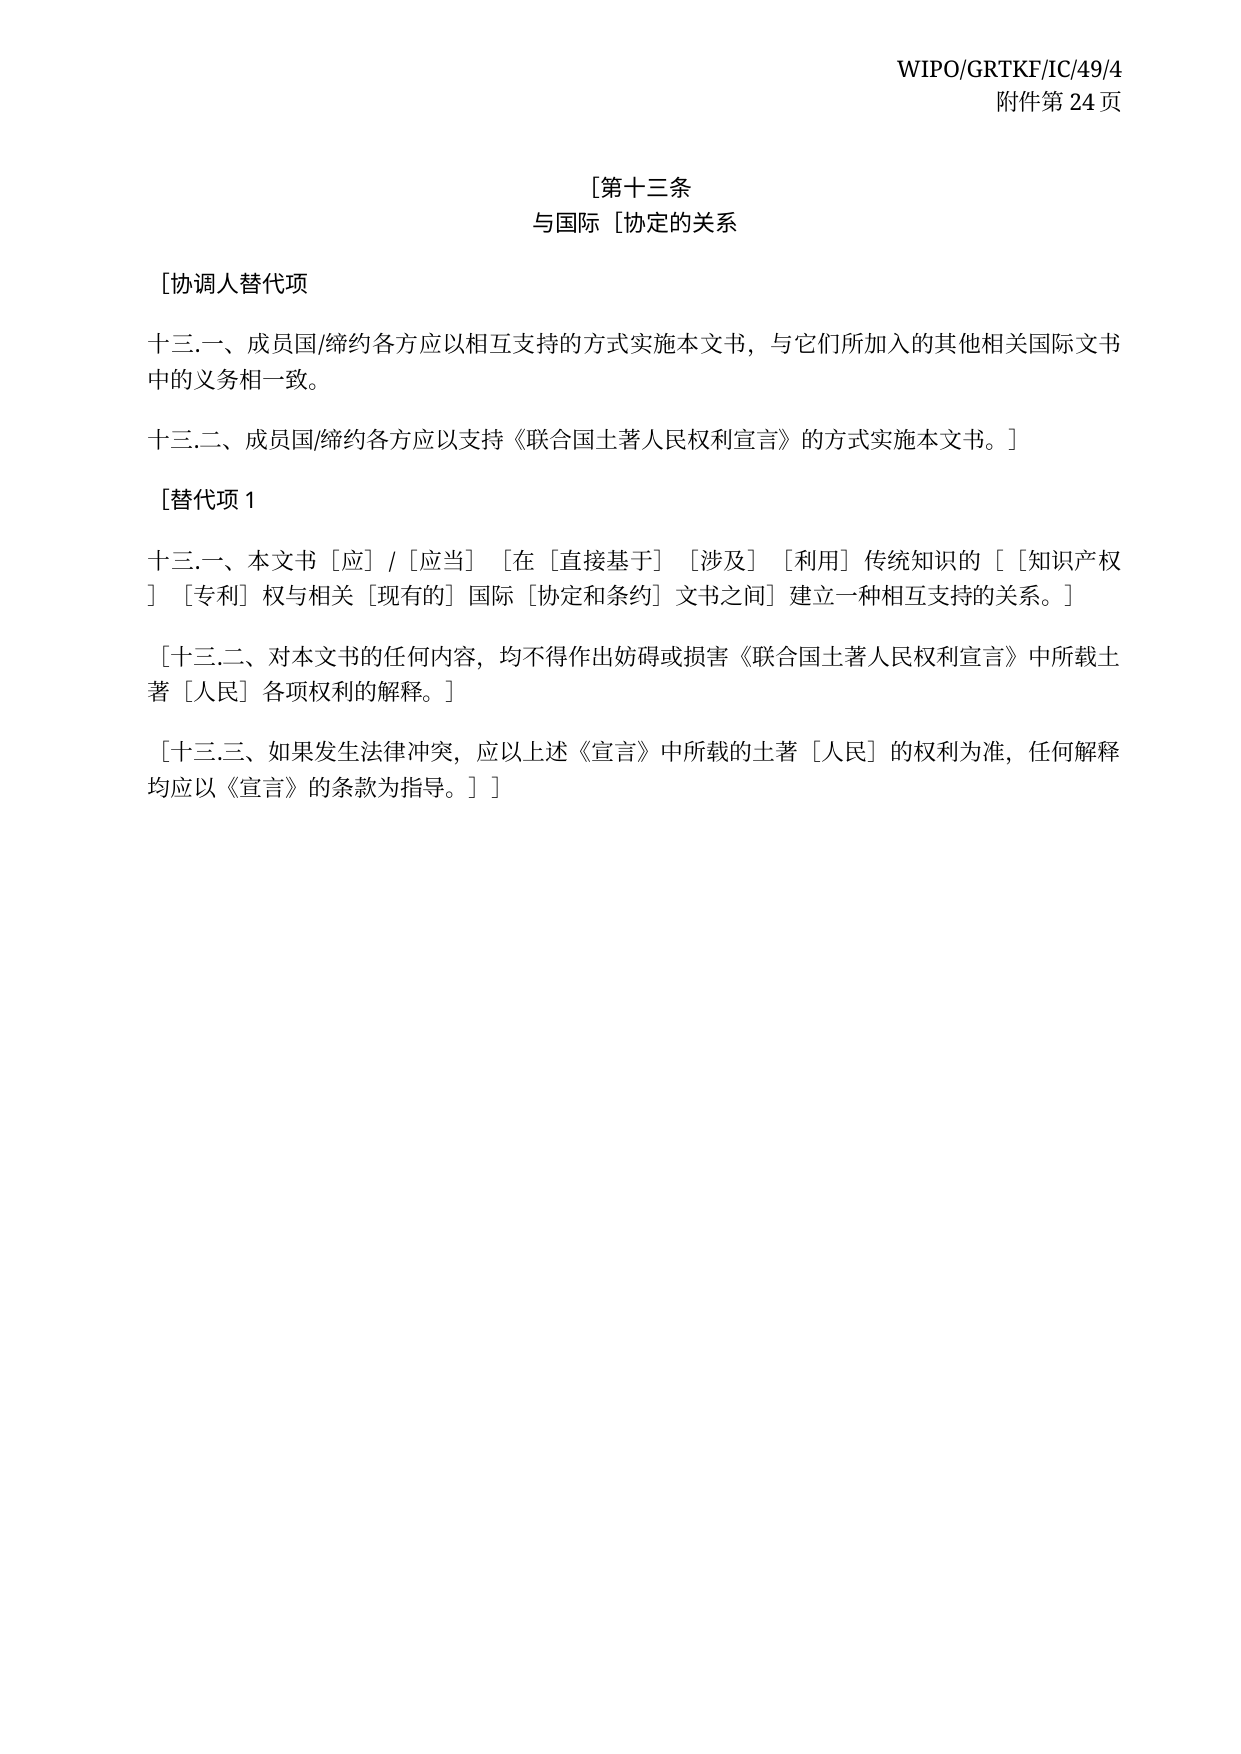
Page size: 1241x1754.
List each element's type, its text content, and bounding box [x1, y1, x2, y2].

text ［第十三条 与国际［协定的关系 [148, 167, 1122, 238]
text ［十三.三、如果发生法律冲突，应以上述《宣言》中所载的土著［人民］的权利为准，任何解释均应以《宣言》的条款为指导。］］ [148, 732, 1122, 803]
text 十三.二、成员国/缔约各方应以支持《联合国土著人民权利宣言》的方式实施本文书。］ [148, 419, 1122, 455]
text 十三.一、本文书［应］/［应当］［在［直接基于］［涉及］［利用］传统知识的［［知识产权］［专利］权与相关［现有的］国际［协定和条约］文书之间］建立一种相互支持的关系。］ [148, 540, 1122, 611]
text ［十三.二、对本文书的任何内容，均不得作出妨碍或损害《联合国土著人民权利宣言》中所载土著［人民］各项权利的解释。］ [148, 636, 1122, 707]
text 十三.一、成员国/缔约各方应以相互支持的方式实施本文书，与它们所加入的其他相关国际文书中的义务相一致。 [148, 324, 1122, 394]
text ［协调人替代项 [148, 263, 1122, 299]
text ［替代项1 [148, 480, 1122, 515]
